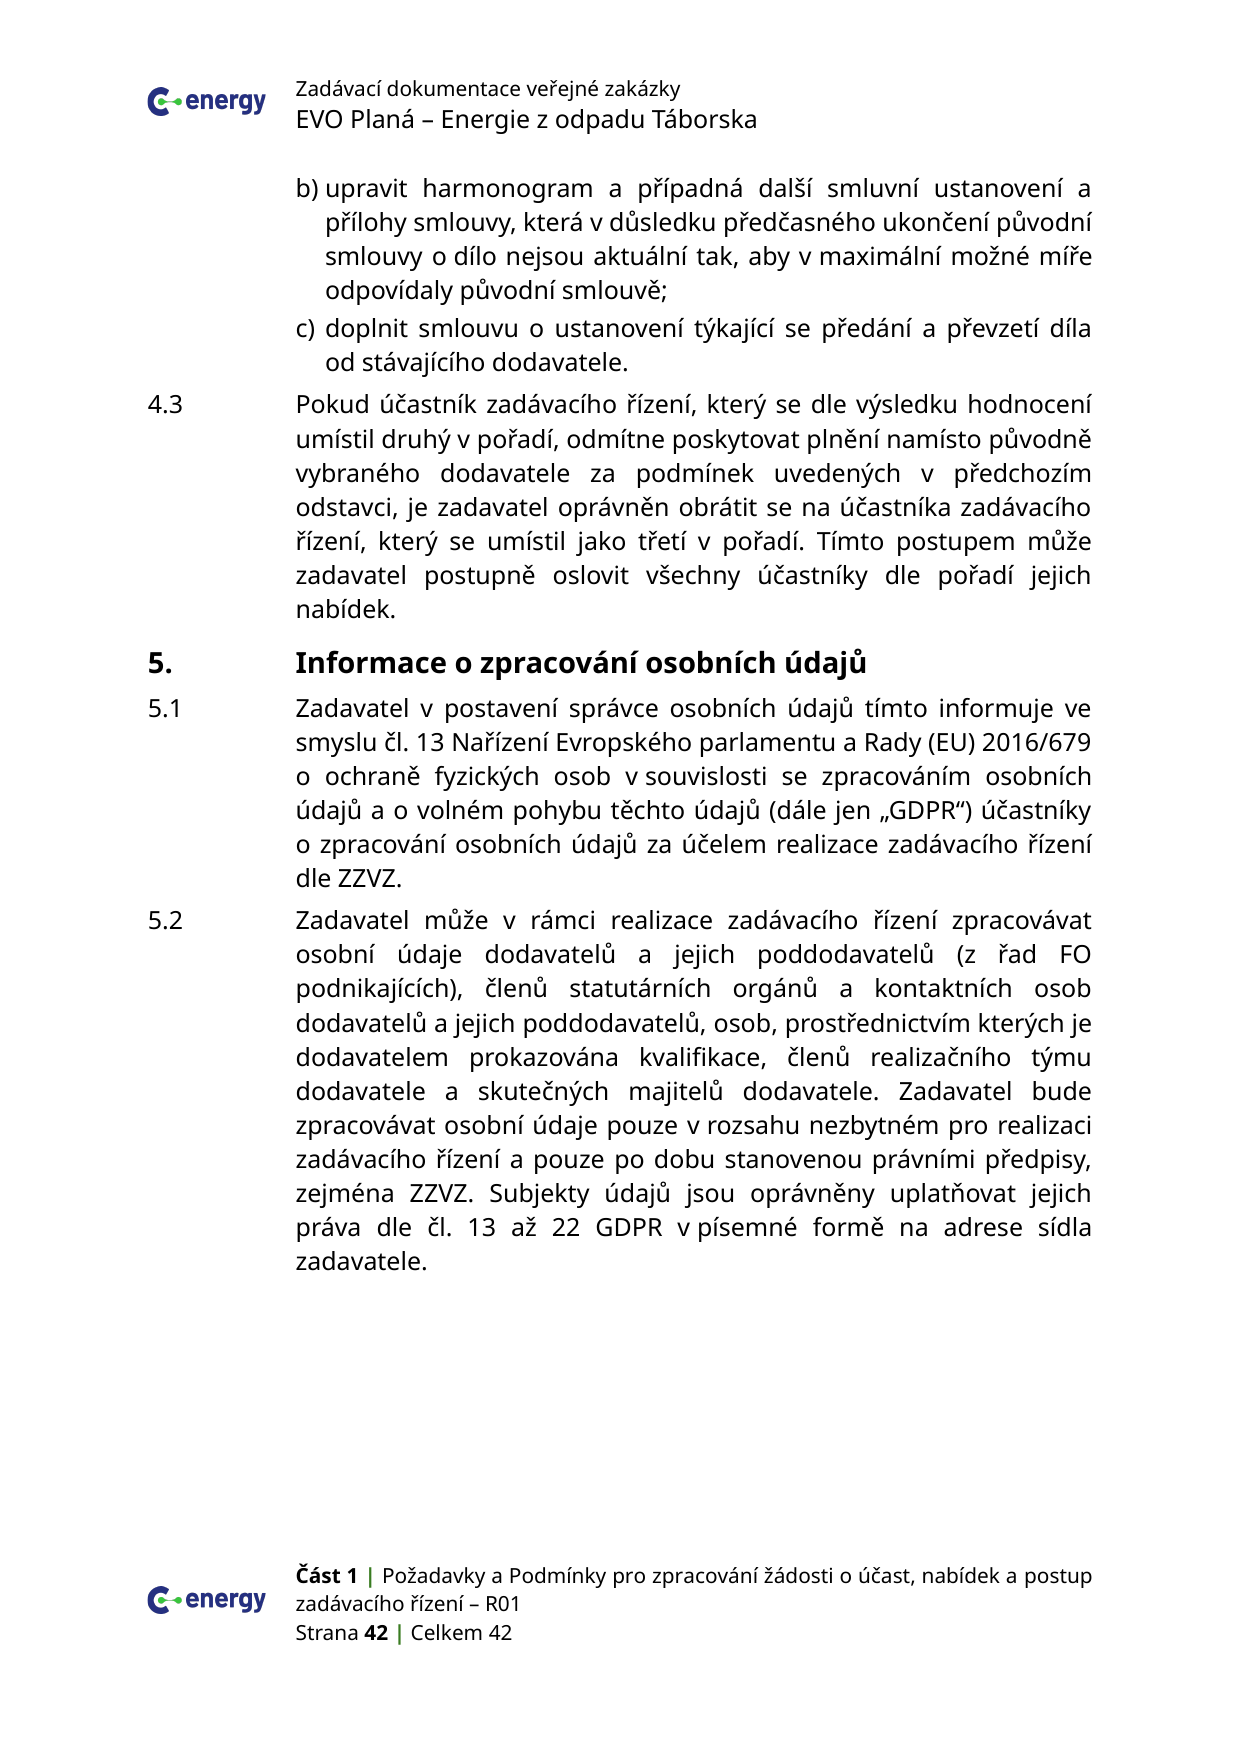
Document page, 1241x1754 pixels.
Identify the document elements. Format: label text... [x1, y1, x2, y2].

picture [147, 87, 266, 116]
subtitle Informace o zpracování osobních údajů [148, 642, 1093, 682]
subtitle Zadavatel může v rámci realizace zadávacího řízení zpracovávat osobní údaje dodavatelů a jejich poddodavatelů (z řad FO podnikajících), členů statutárních orgánů a kontaktních osob dodavatelů a jejich poddodavatelů, osob, prostřednictvím kterých je dodavatelem prokazována kvalifikace, členů realizačního týmu dodavatele a skutečných majitelů dodavatele. Zadavatel bude zpracovávat osobní údaje pouze v rozsahu nezbytném pro realizaci zadávacího řízení a pouze po dobu stanovenou právními předpisy, zejména ZZVZ. Subjekty údajů jsou oprávněny uplatňovat jejich práva dle čl. 13 až 22 GDPR v písemné formě na adrese sídla zadavatele. [148, 903, 1093, 1278]
subtitle Pokud účastník zadávacího řízení, který se dle výsledku hodnocení umístil druhý v pořadí, odmítne poskytovat plnění namísto původně vybraného dodavatele za podmínek uvedených v předchozím odstavci, je zadavatel oprávněn obrátit se na účastníka zadávacího řízení, který se umístil jako třetí v pořadí. Tímto postupem může zadavatel postupně oslovit všechny účastníky dle pořadí jejich nabídek. [148, 387, 1093, 626]
picture [147, 1586, 266, 1614]
subtitle doplnit smlouvu o ustanovení týkající se předání a převzetí díla od stávajícího dodavatele. [295, 311, 1093, 379]
subtitle upravit harmonogram a případná další smluvní ustanovení a přílohy smlouvy, která v důsledku předčasného ukončení původní smlouvy o dílo nejsou aktuální tak, aby v maximální možné míře odpovídaly původní smlouvě; [295, 170, 1093, 307]
subtitle Zadavatel v postavení správce osobních údajů tímto informuje ve smyslu čl. 13 Nařízení Evropského parlamentu a Rady (EU) 2016/679 o ochraně fyzických osob v souvislosti se zpracováním osobních údajů a o volném pohybu těchto údajů (dále jen „GDPR“) účastníky o zpracování osobních údajů za účelem realizace zadávacího řízení dle ZZVZ. [148, 690, 1093, 895]
